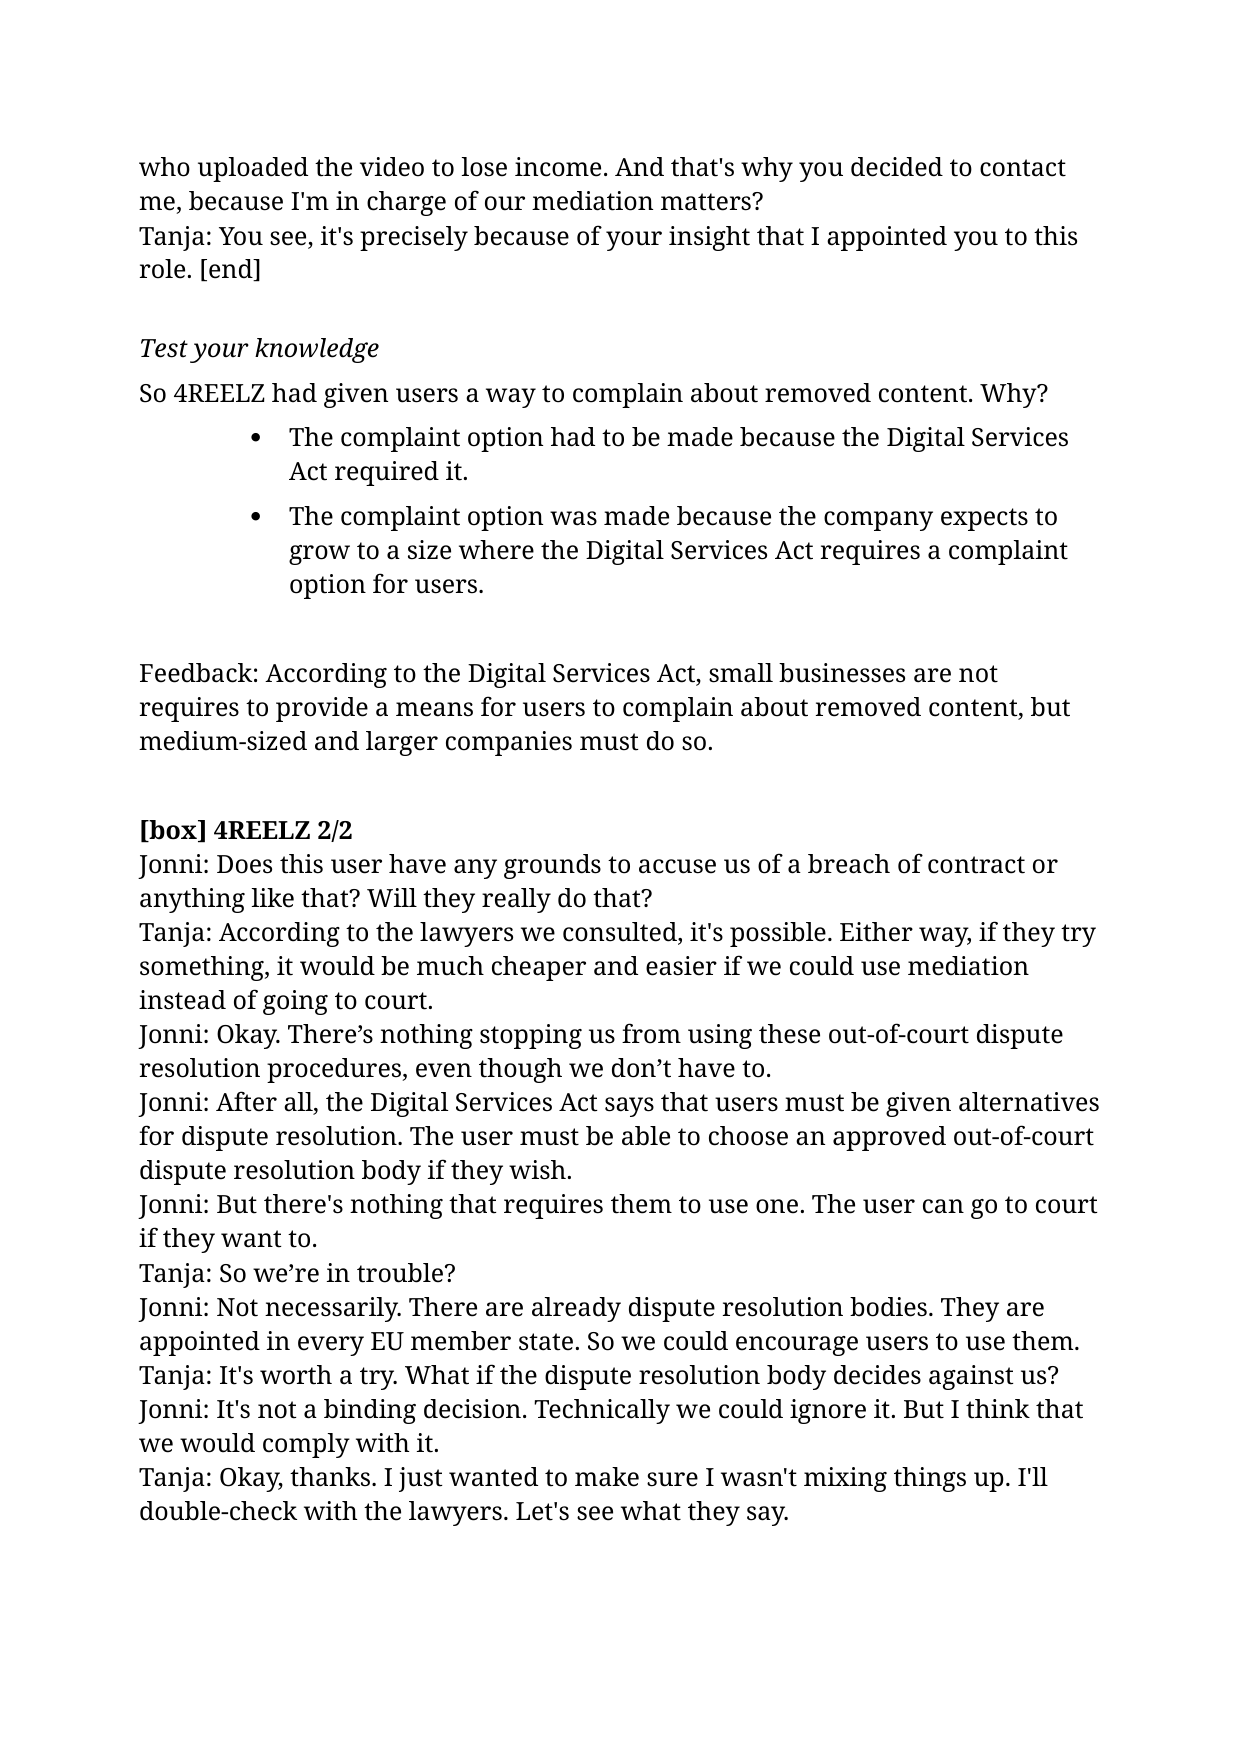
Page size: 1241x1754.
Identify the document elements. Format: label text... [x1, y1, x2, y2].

text Jonni: Does this user have any grounds to accuse us of a breach of contract or anything like that? Will they really do that? [139, 846, 1101, 914]
text Jonni: Okay. There’s nothing stopping us from using these out-of-court dispute resolution procedures, even though we don’t have to. [139, 1017, 1101, 1085]
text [139, 150, 1101, 218]
text Jonni: Not necessarily. There are already dispute resolution bodies. They are appointed in every EU member state. So we could encourage users to use them. [139, 1289, 1101, 1357]
text Jonni: It's not a binding decision. Technically we could ignore it. But I think that we would comply with it. [139, 1391, 1101, 1459]
text Test your knowledge [139, 331, 1101, 365]
text Tanja: It's worth a try. What if the dispute resolution body decides against us? [139, 1357, 1101, 1391]
text Tanja: According to the lawyers we consulted, it's possible. Either way, if they try something, it would be much cheaper and easier if we could use mediation instead of going to court. [139, 914, 1101, 1017]
text Jonni: But there's nothing that requires them to use one. The user can go to court if they want to. [139, 1187, 1101, 1255]
text Tanja: You see, it's precisely because of your insight that I appointed you to this role. [end] [139, 218, 1101, 286]
text Tanja: Okay, thanks. I just wanted to make sure I wasn't mixing things up. I'll double-check with the lawyers. Let's see what they say. [139, 1459, 1101, 1528]
text So 4REELZ had given users a way to complain about removed content. Why? [139, 375, 1101, 409]
list The complaint option had to be made because the Digital Services Act required it. [251, 420, 1101, 488]
text Tanja: So we’re in trouble? [139, 1255, 1101, 1289]
text Jonni: After all, the Digital Services Act says that users must be given alternatives for dispute resolution. The user must be able to choose an approved out-of-court dispute resolution body if they wish. [139, 1085, 1101, 1187]
text Feedback: According to the Digital Services Act, small businesses are not requires to provide a means for users to complain about removed content, but medium-sized and larger companies must do so. [139, 655, 1101, 757]
text [box] 4REELZ 2/2 [139, 812, 1101, 846]
list The complaint option was made because the company expects to grow to a size where the Digital Services Act requires a complaint option for users. [251, 498, 1101, 600]
